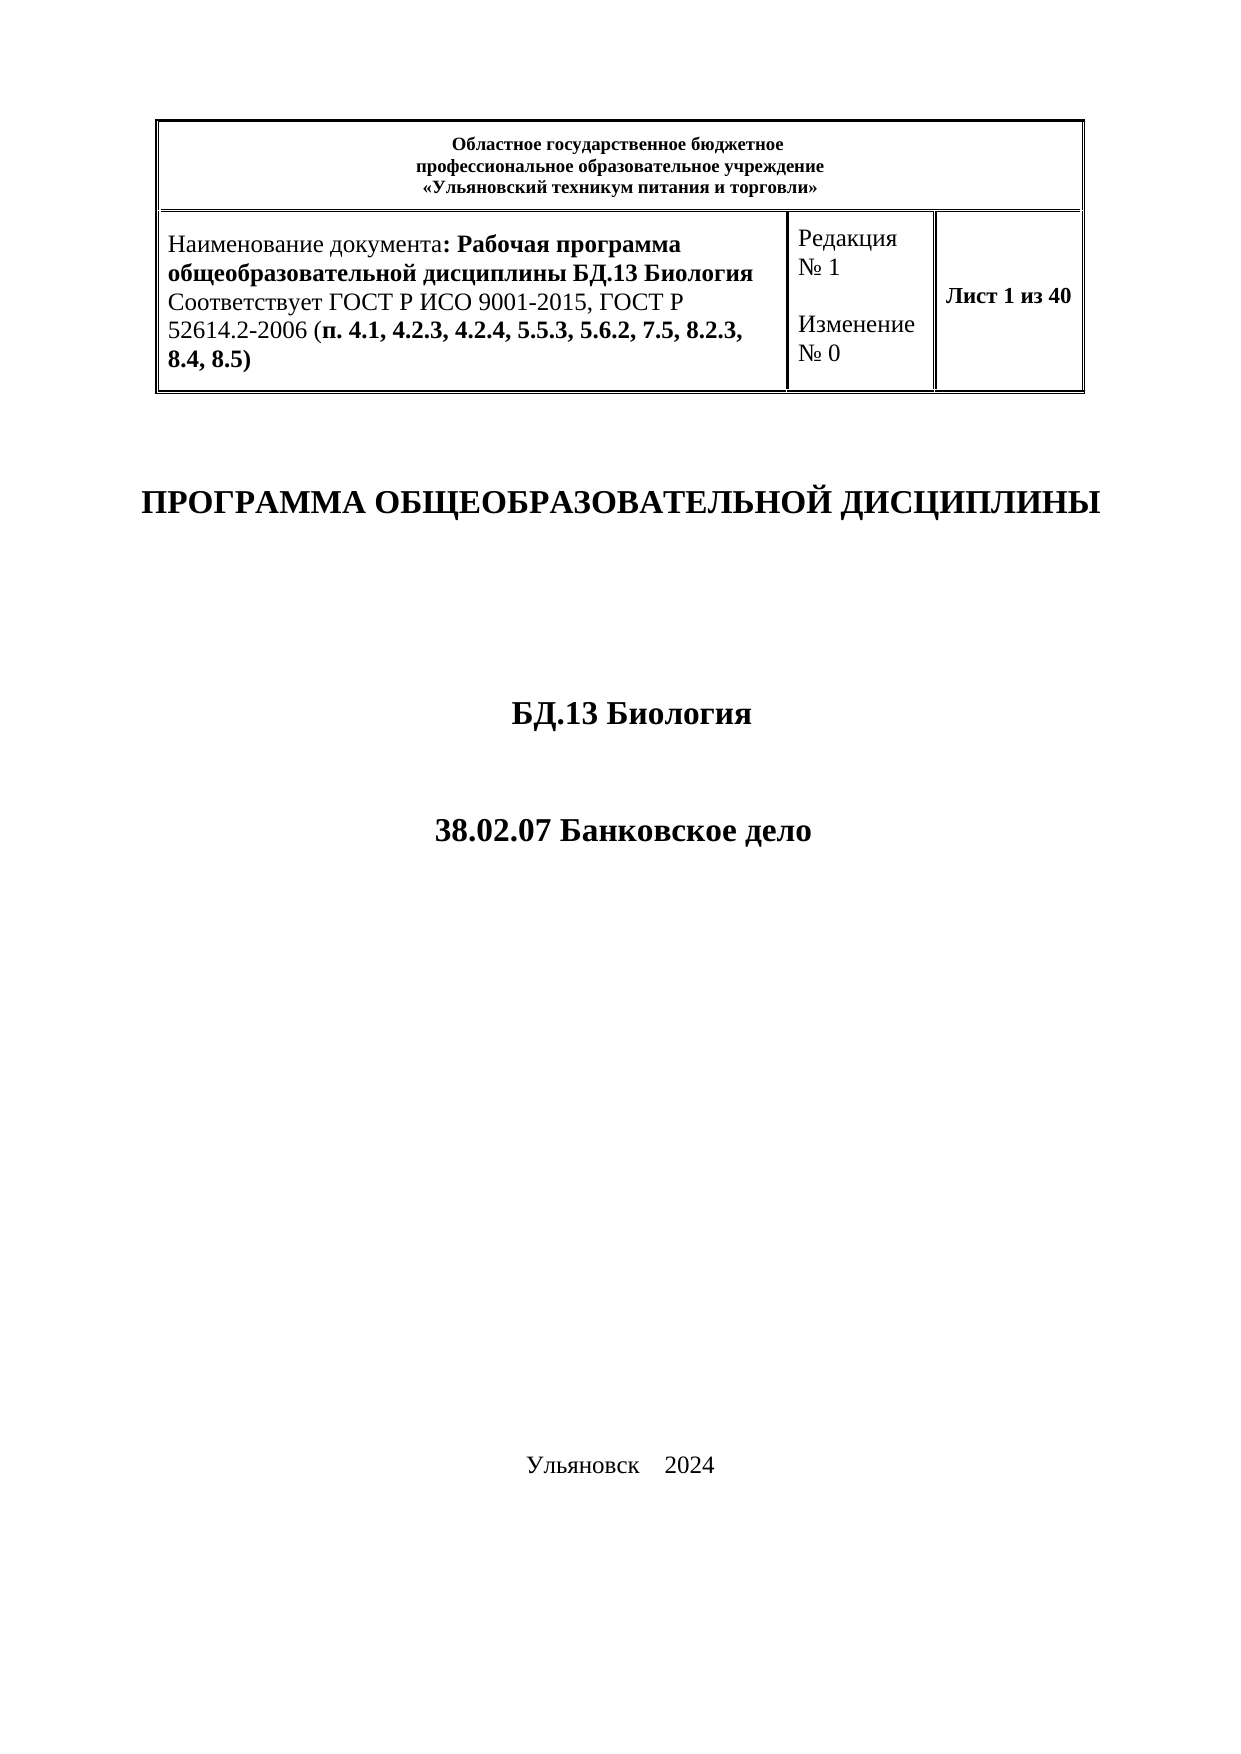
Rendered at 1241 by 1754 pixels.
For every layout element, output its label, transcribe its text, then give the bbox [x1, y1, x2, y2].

table_header Областное государственное бюджетное профессиональное образовательное учреждение «Ульяновский техникум питания и торговли» [159, 122, 1082, 209]
table_cell Наименование документа: Рабочая программа общеобразовательной дисциплины БД.13 Биология Соответствует ГОСТ Р ИСО 9001-2015, ГОСТ Р 52614.2-2006 (п. 4.1, 4.2.3, 4.2.4, 5.5.3, 5.6.2, 7.5, 8.2.3, 8.4, 8.5) [157, 209, 787, 390]
text Ульяновск 2024 [75, 1450, 1165, 1479]
text 38.02.07 Банковское дело [75, 810, 930, 849]
table_cell Лист 1 из 40 [935, 209, 1083, 390]
table_cell Редакция № 1 Изменение № 0 [787, 210, 935, 390]
text ПРОГРАММА ОБЩЕОБРАЗОВАТЕЛЬНОЙ ДИСЦИПЛИНЫ [75, 482, 1167, 521]
text БД.13 Биология [75, 693, 930, 732]
